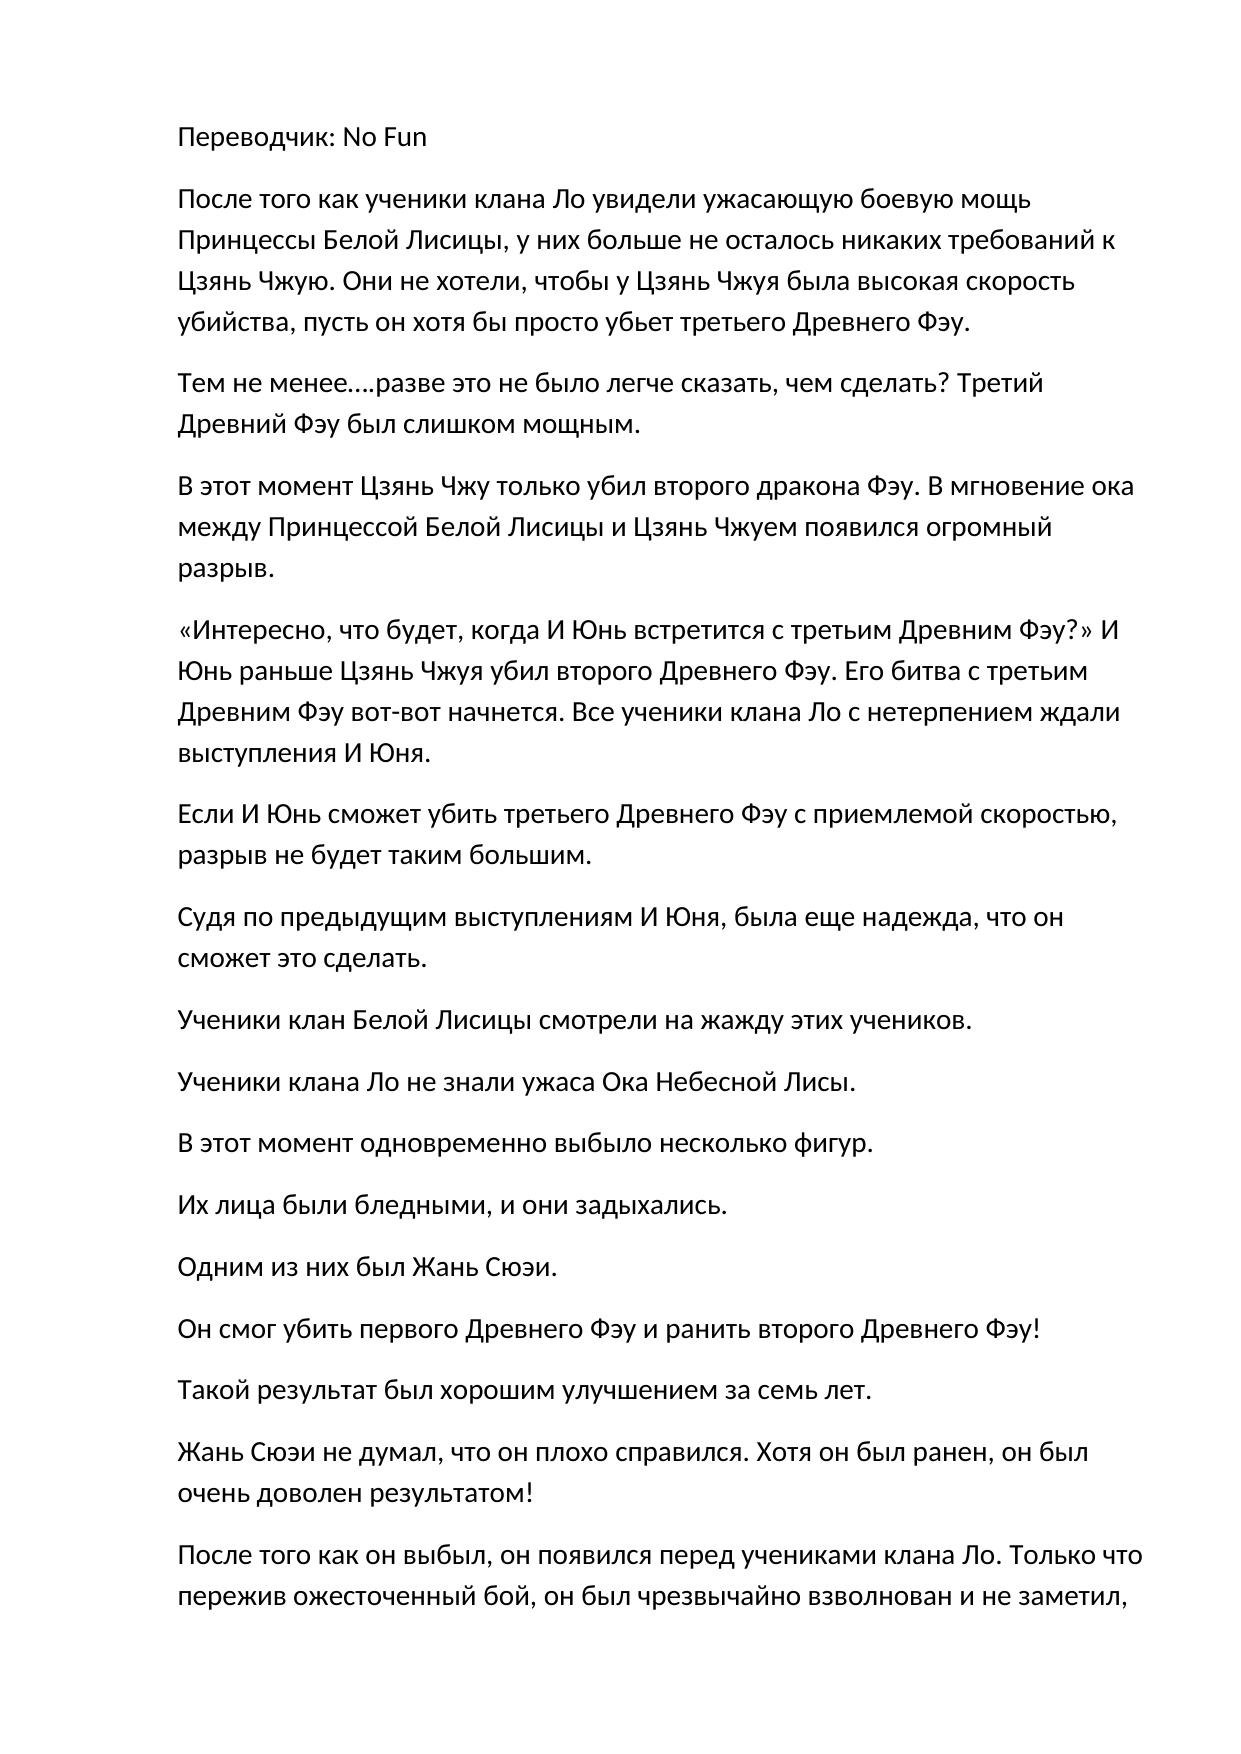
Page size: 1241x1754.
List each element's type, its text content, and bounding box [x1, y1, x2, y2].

text Такой результат был хорошим улучшением за семь лет. [177, 1371, 1152, 1407]
text После того как ученики клана Ло увидели ужасающую боевую мощь Принцессы Белой Лисицы, у них больше не осталось никаких требований к Цзянь Чжую. Они не хотели, чтобы у Цзянь Чжуя была высокая скорость убийства, пусть он хотя бы просто убьет третьего Древнего Фэу. [177, 180, 1152, 338]
text Если И Юнь сможет убить третьего Древнего Фэу с приемлемой скоростью, разрыв не будет таким большим. [177, 795, 1152, 872]
text Одним из них был Жань Сюэи. [177, 1248, 1152, 1283]
text В этот момент Цзянь Чжу только убил второго дракона Фэу. В мгновение ока между Принцессой Белой Лисицы и Цзянь Чжуем появился огромный разрыв. [177, 467, 1152, 585]
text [177, 1536, 1152, 1612]
text Ученики клан Белой Лисицы смотрели на жажду этих учеников. [177, 1001, 1152, 1036]
text Тем не менее….разве это не было легче сказать, чем сделать? Третий Древний Фэу был слишком мощным. [177, 364, 1152, 441]
text Судя по предыдущим выступлениям И Юня, была еще надежда, что он сможет это сделать. [177, 898, 1152, 975]
text Он смог убить первого Древнего Фэу и ранить второго Древнего Фэу! [177, 1310, 1152, 1345]
text Жань Сюэи не думал, что он плохо справился. Хотя он был ранен, он был очень доволен результатом! [177, 1433, 1152, 1510]
text В этот момент одновременно выбыло несколько фигур. [177, 1124, 1152, 1160]
text Ученики клана Ло не знали ужаса Ока Небесной Лисы. [177, 1063, 1152, 1098]
text Их лица были бледными, и они задыхались. [177, 1186, 1152, 1222]
text «Интересно, что будет, когда И Юнь встретится с третьим Древним Фэу?» И Юнь раньше Цзянь Чжуя убил второго Древнего Фэу. Его битва с третьим Древним Фэу вот-вот начнется. Все ученики клана Ло с нетерпением ждали выступления И Юня. [177, 611, 1152, 769]
text Переводчик: No Fun [177, 118, 1152, 154]
